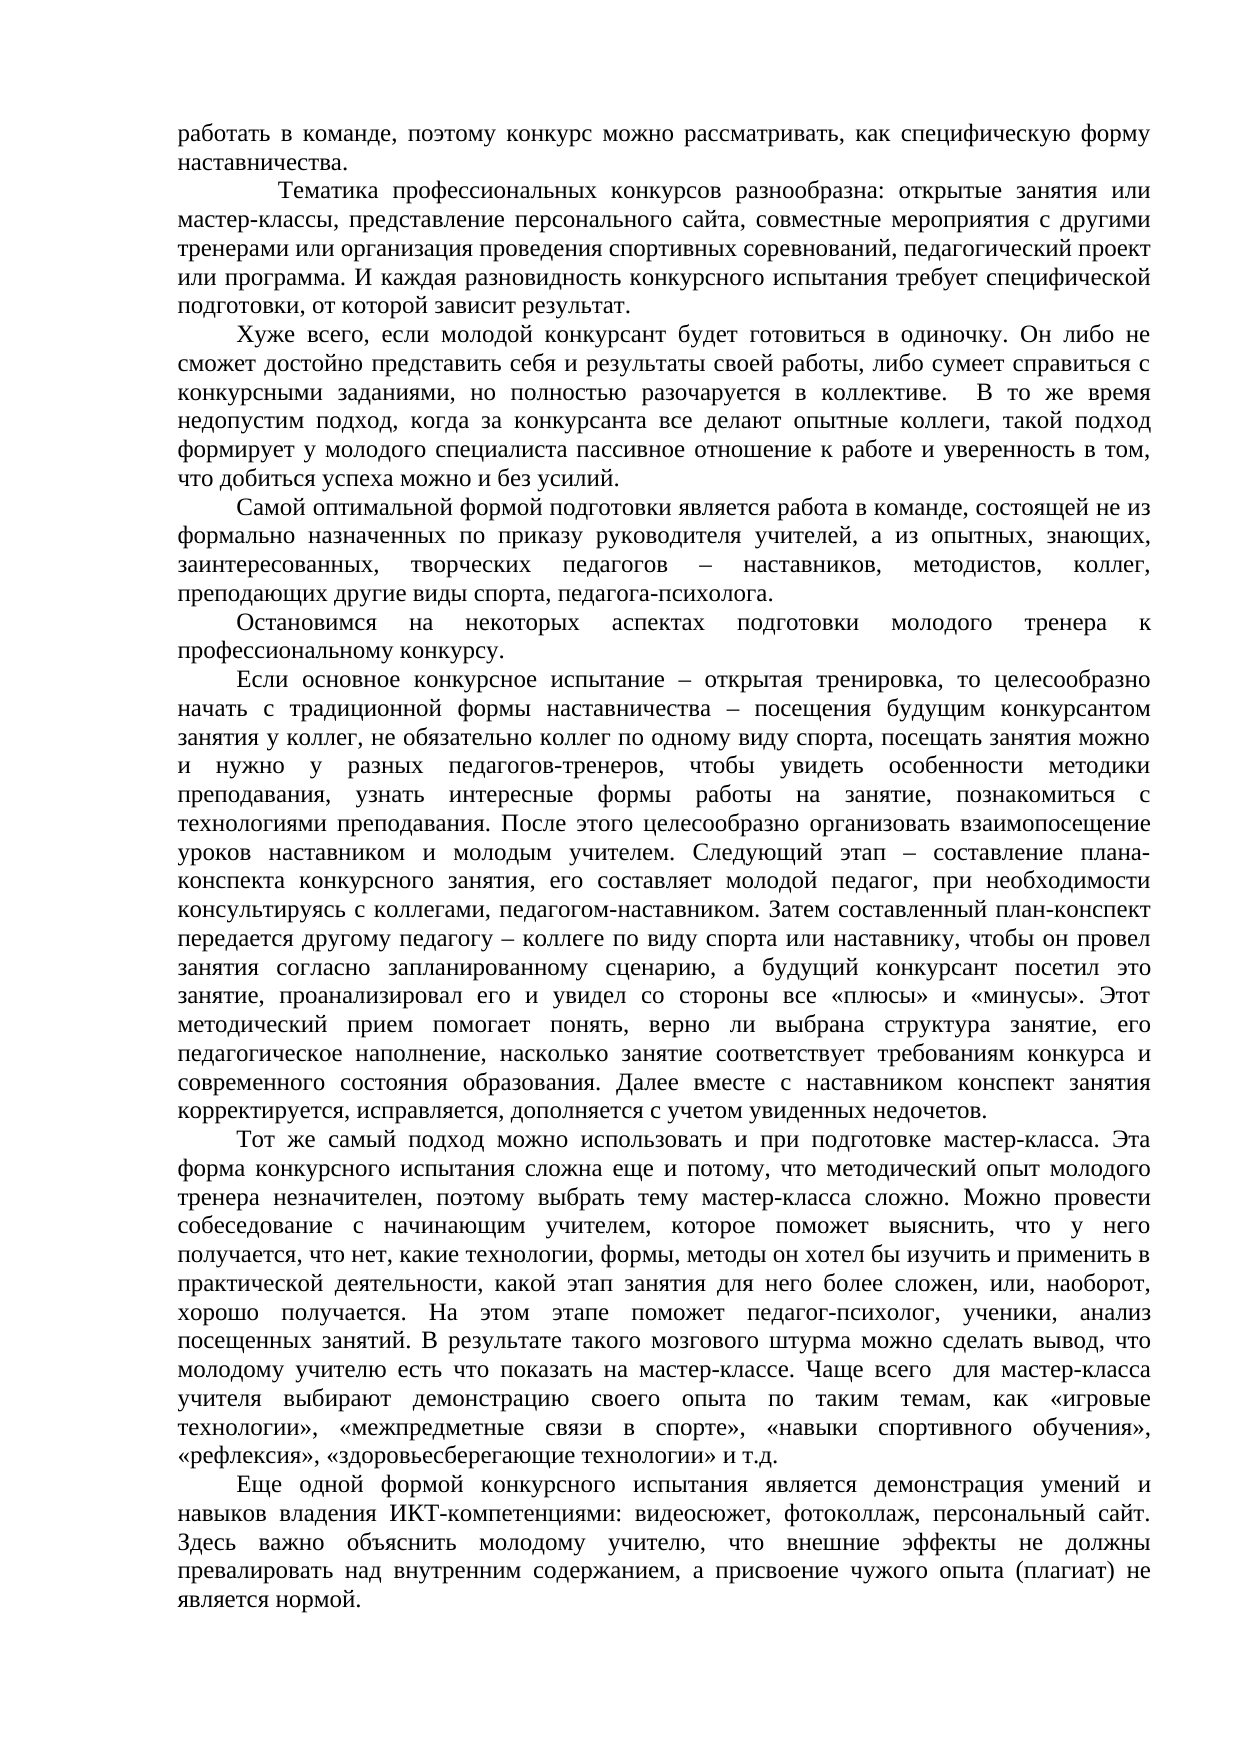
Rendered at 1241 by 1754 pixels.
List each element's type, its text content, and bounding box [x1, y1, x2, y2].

text Остановимся на некоторых аспектах подготовки молодого тренера к профессиональному конкурсу. [177, 607, 1152, 664]
text Тот же самый подход можно использовать и при подготовке мастер-класса. Эта форма конкурсного испытания сложна еще и потому, что методический опыт молодого тренера незначителен, поэтому выбрать тему мастер-класса сложно. Можно провести собеседование с начинающим учителем, которое поможет выяснить, что у него получается, что нет, какие технологии, формы, методы он хотел бы изучить и применить в практической деятельности, какой этап занятия для него более сложен, или, наоборот, хорошо получается. На этом этапе поможет педагог-психолог, ученики, анализ посещенных занятий. В результате такого мозгового штурма можно сделать вывод, что молодому учителю есть что показать на мастер-классе. Чаще всего для мастер-класса учителя выбирают демонстрацию своего опыта по таким темам, как «игровые технологии», «межпредметные связи в спорте», «навыки спортивного обучения», «рефлексия», «здоровьесберегающие технологии» и т.д. [177, 1124, 1152, 1469]
text Хуже всего, если молодой конкурсант будет готовиться в одиночку. Он либо не сможет достойно представить себя и результаты своей работы, либо сумеет справиться с конкурсными заданиями, но полностью разочаруется в коллективе. В то же время недопустим подход, когда за конкурсанта все делают опытные коллеги, такой подход формирует у молодого специалиста пассивное отношение к работе и уверенность в том, что добиться успеха можно и без усилий. [177, 319, 1152, 492]
text Еще одной формой конкурсного испытания является демонстрация умений и навыков владения ИКТ-компетенциями: видеосюжет, фотоколлаж, персональный сайт. Здесь важно объяснить молодому учителю, что внешние эффекты не должны превалировать над внутренним содержанием, а присвоение чужого опыта (плагиат) не является нормой. [177, 1469, 1152, 1613]
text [177, 118, 1152, 176]
text Самой оптимальной формой подготовки является работа в команде, состоящей не из формально назначенных по приказу руководителя учителей, а из опытных, знающих, заинтересованных, творческих педагогов – наставников, методистов, коллег, преподающих другие виды спорта, педагога-психолога. [177, 492, 1152, 607]
text Если основное конкурсное испытание – открытая тренировка, то целесообразно начать с традиционной формы наставничества – посещения будущим конкурсантом занятия у коллег, не обязательно коллег по одному виду спорта, посещать занятия можно и нужно у разных педагогов-тренеров, чтобы увидеть особенности методики преподавания, узнать интересные формы работы на занятие, познакомиться с технологиями преподавания. После этого целесообразно организовать взаимопосещение уроков наставником и молодым учителем. Следующий этап – составление плана-конспекта конкурсного занятия, его составляет молодой педагог, при необходимости консультируясь с коллегами, педагогом-наставником. Затем составленный план-конспект передается другому педагогу – коллеге по виду спорта или наставнику, чтобы он провел занятия согласно запланированному сценарию, а будущий конкурсант посетил это занятие, проанализировал его и увидел со стороны все «плюсы» и «минусы». Этот методический прием помогает понять, верно ли выбрана структура занятие, его педагогическое наполнение, насколько занятие соответствует требованиям конкурса и современного состояния образования. Далее вместе с наставником конспект занятия корректируется, исправляется, дополняется с учетом увиденных недочетов. [177, 664, 1152, 1124]
text Тематика профессиональных конкурсов разнообразна: открытые занятия или мастер-классы, представление персонального сайта, совместные мероприятия с другими тренерами или организация проведения спортивных соревнований, педагогический проект или программа. И каждая разновидность конкурсного испытания требует специфической подготовки, от которой зависит результат. [177, 176, 1152, 319]
